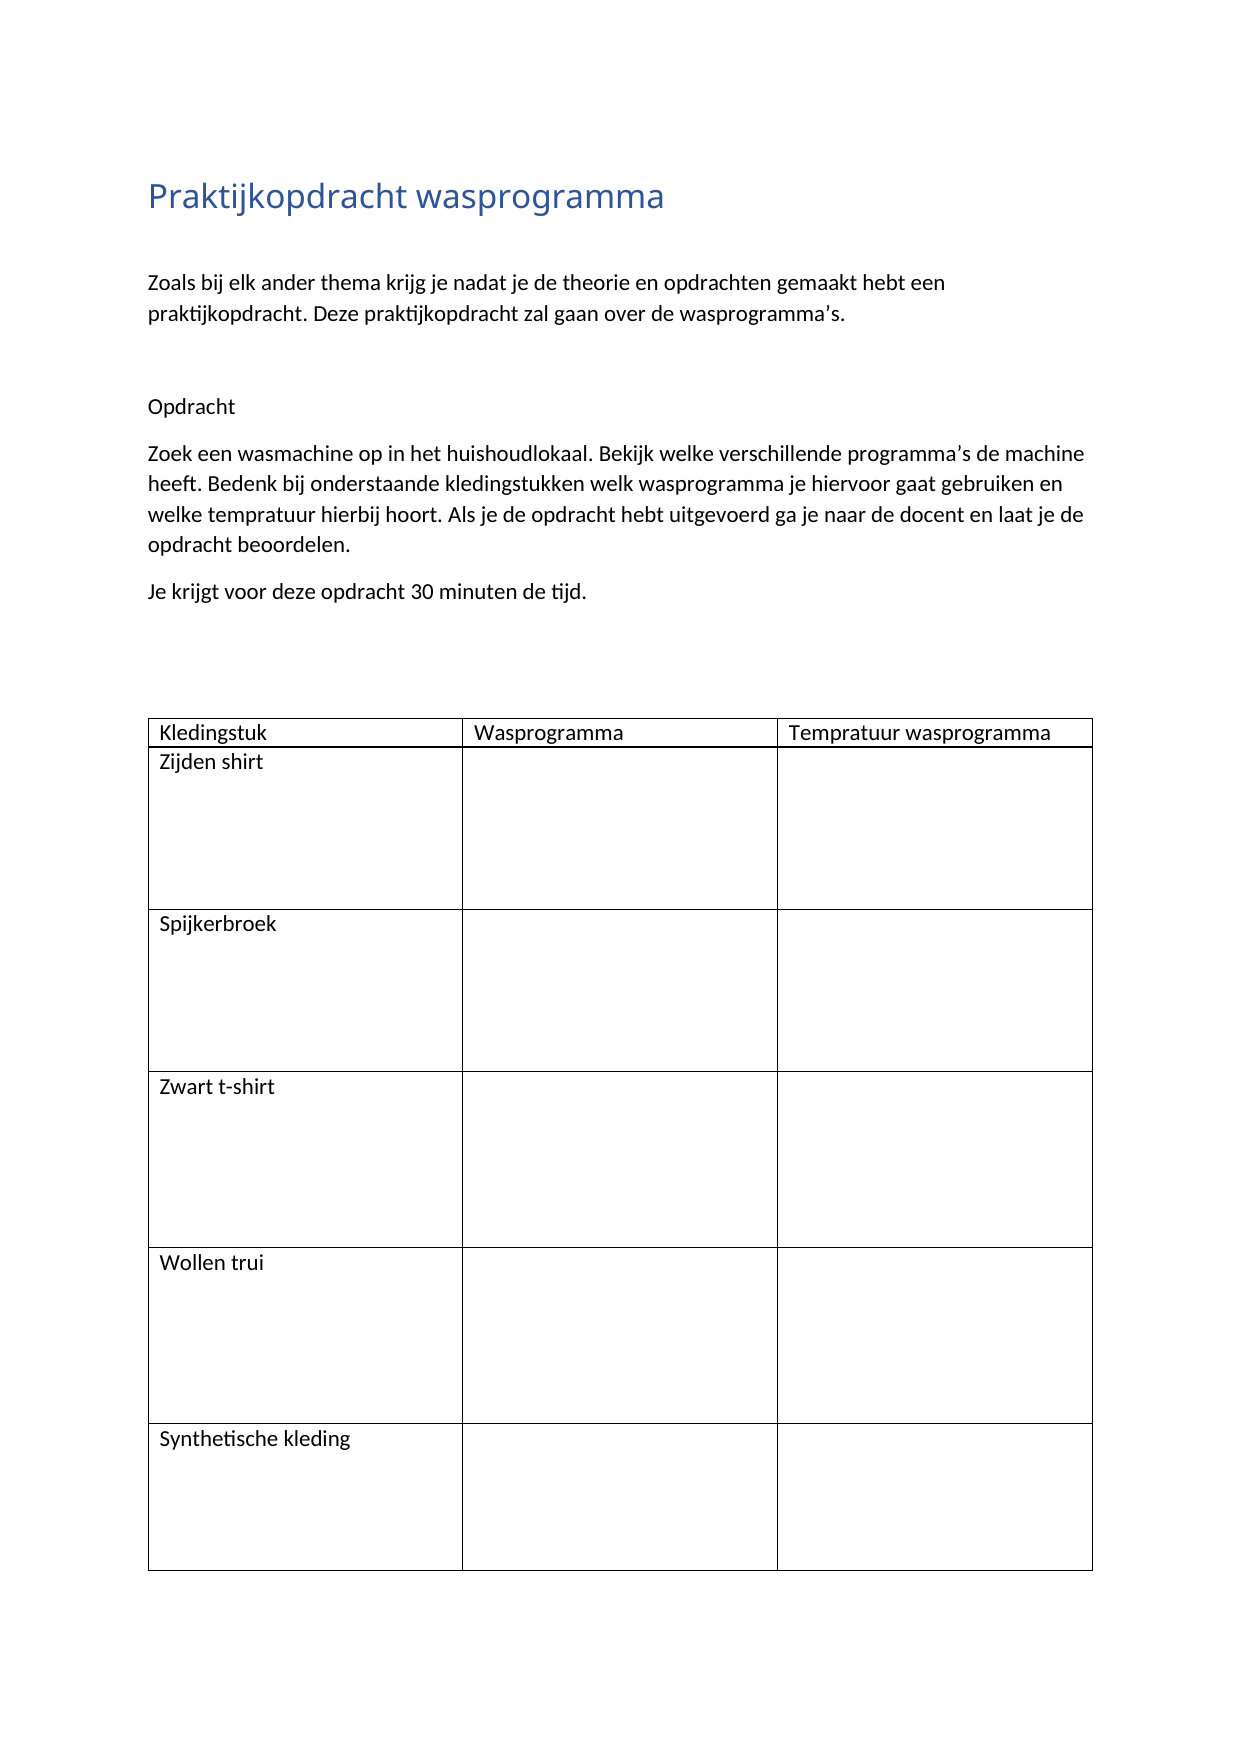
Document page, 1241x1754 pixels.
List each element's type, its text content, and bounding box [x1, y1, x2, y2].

table_cell [463, 1072, 777, 1247]
text Je krijgt voor deze opdracht 30 minuten de tijd. [148, 577, 1093, 605]
table_cell [778, 748, 1092, 908]
table_cell [778, 910, 1092, 1071]
table_cell Synthetische kleding [149, 1424, 462, 1570]
table_header Kledingstuk [149, 719, 462, 746]
table_cell [463, 1248, 777, 1423]
table_cell Spijkerbroek [149, 910, 462, 1071]
table_cell [463, 748, 777, 908]
table_cell [463, 1424, 777, 1570]
table_header Tempratuur wasprogramma [778, 719, 1092, 746]
subtitle Praktijkopdracht wasprogramma [148, 173, 1093, 218]
table_cell [463, 910, 777, 1071]
text Zoals bij elk ander thema krijg je nadat je de theorie en opdrachten gemaakt hebt een praktijkopdracht. Deze praktijkopdracht zal gaan over de wasprogramma’s. [148, 268, 1093, 327]
table_cell [778, 1424, 1092, 1570]
table_cell [778, 1248, 1092, 1423]
text Opdracht [148, 392, 1093, 420]
table_cell Zijden shirt [149, 748, 462, 908]
table_cell Wollen trui [149, 1248, 462, 1423]
table_cell Zwart t-shirt [149, 1072, 462, 1247]
text Zoek een wasmachine op in het huishoudlokaal. Bekijk welke verschillende programma’s de machine heeft. Bedenk bij onderstaande kledingstukken welk wasprogramma je hiervoor gaat gebruiken en welke tempratuur hierbij hoort. Als je de opdracht hebt uitgevoerd ga je naar de docent en laat je de opdracht beoordelen. [148, 439, 1093, 558]
table_header Wasprogramma [463, 719, 777, 746]
table_cell [778, 1072, 1092, 1247]
